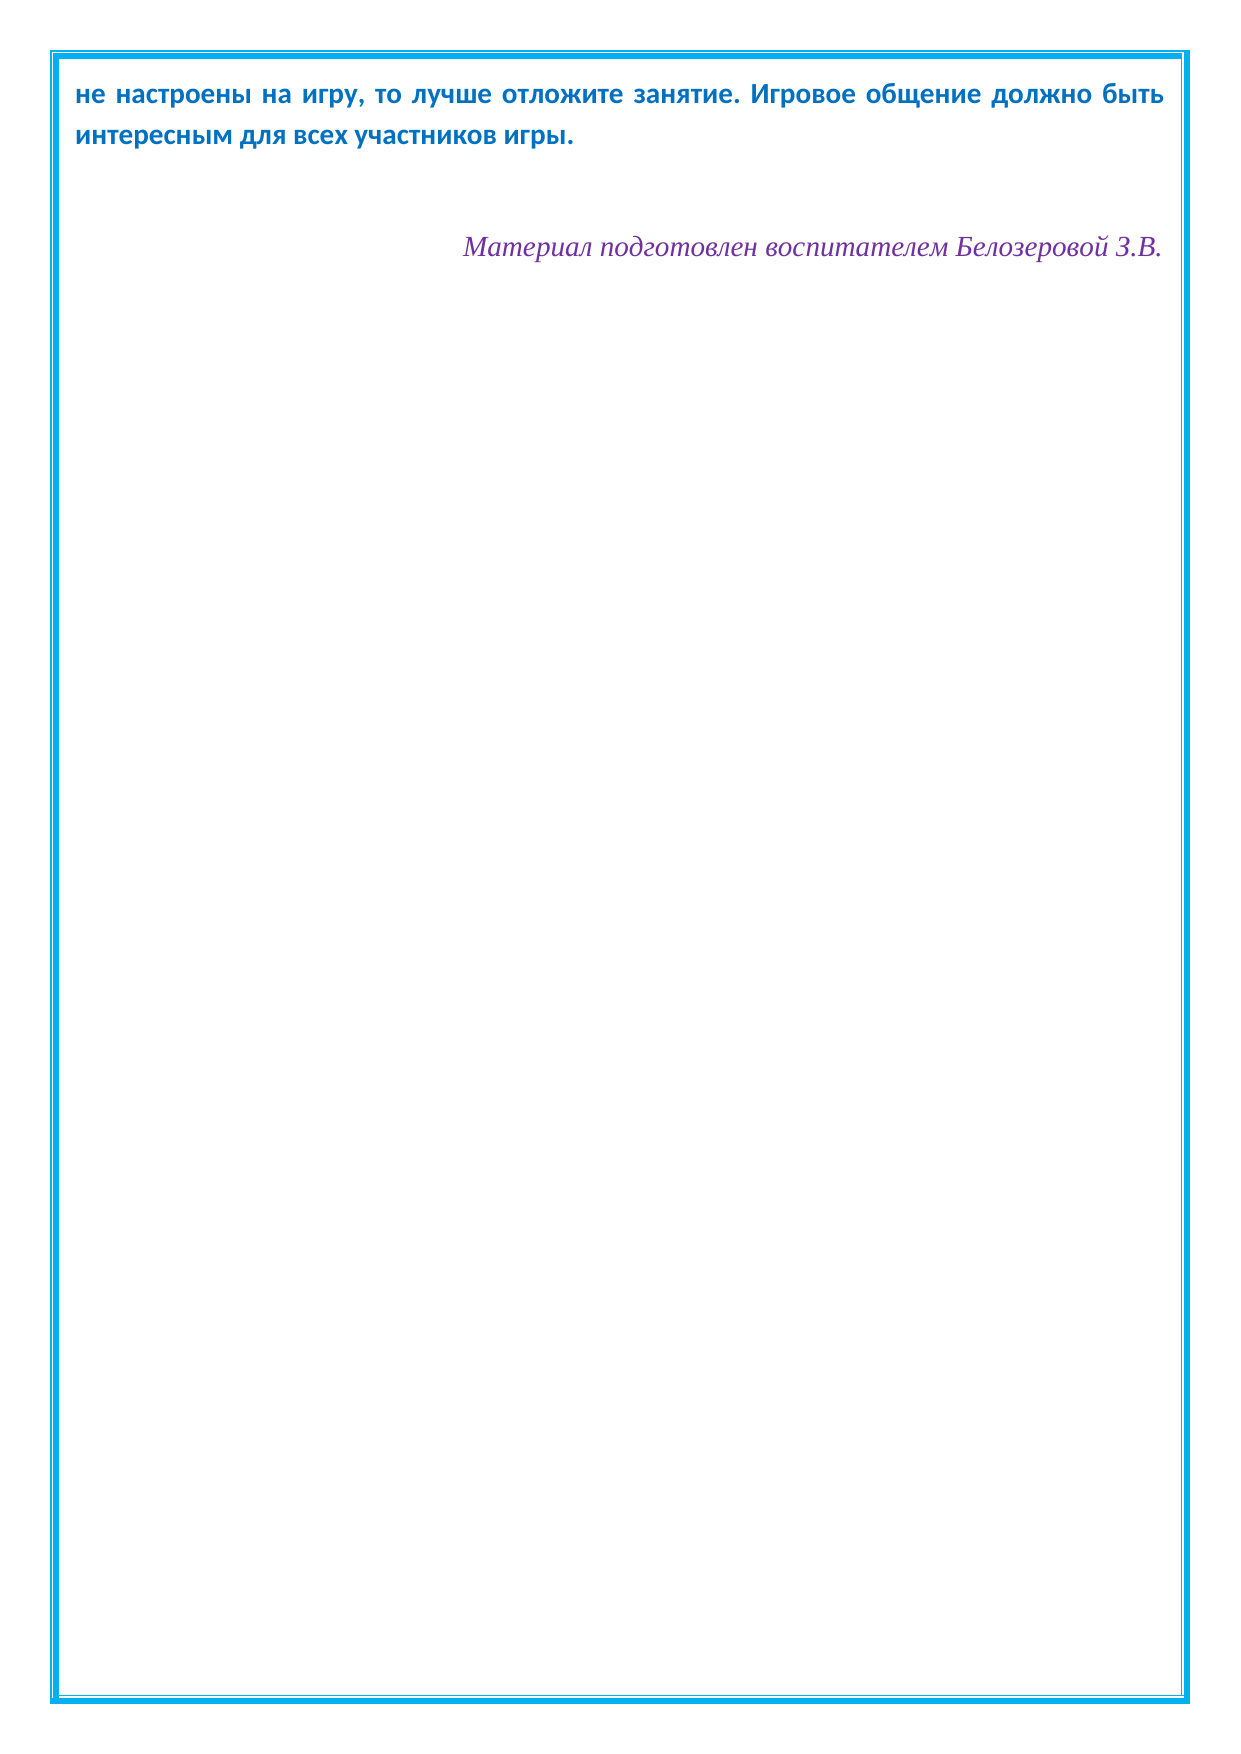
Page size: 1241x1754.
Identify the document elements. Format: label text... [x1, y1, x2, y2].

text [75, 75, 1165, 152]
text Материал подготовлен воспитателем Белозеровой З.В. [75, 229, 1165, 262]
